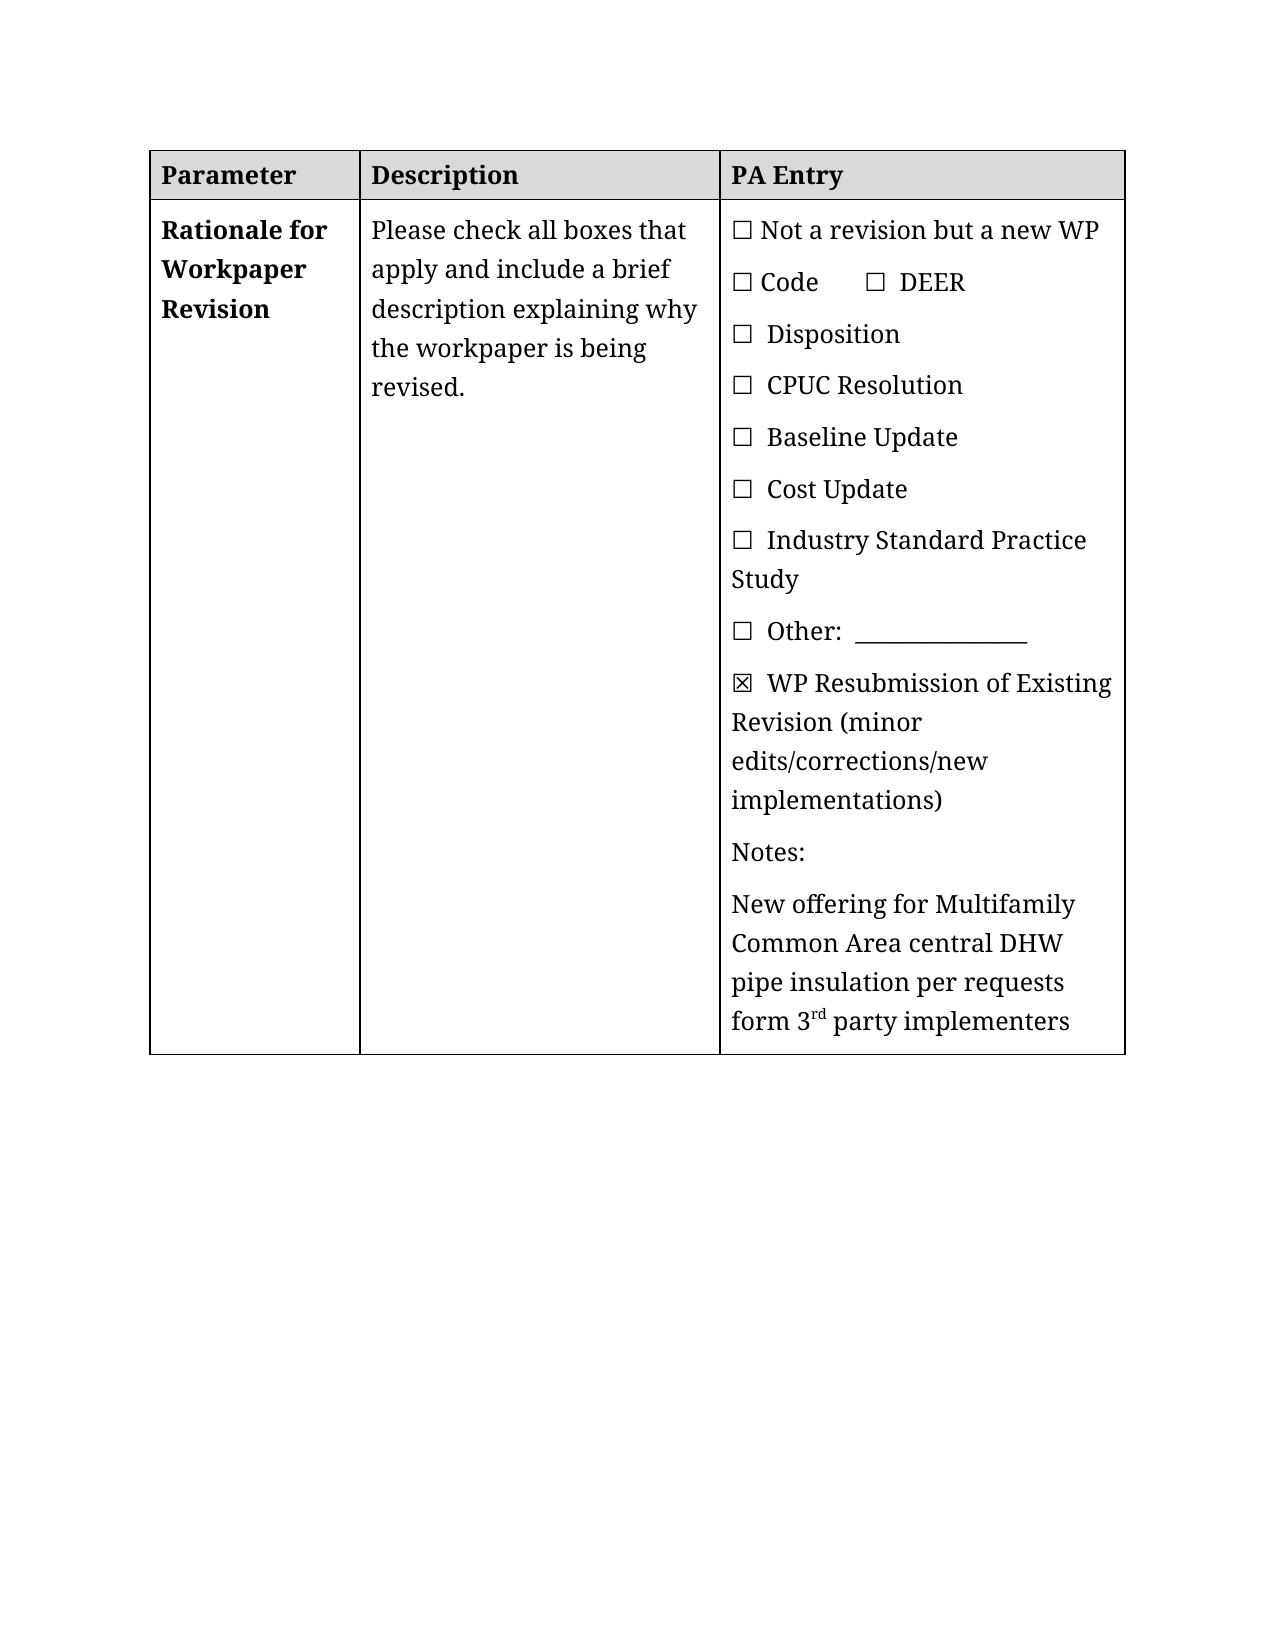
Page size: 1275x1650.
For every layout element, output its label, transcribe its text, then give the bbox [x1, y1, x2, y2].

table_header PA Entry [721, 151, 1124, 199]
table_cell Rationale for Workpaper Revision [151, 200, 359, 1054]
table_header Description [361, 151, 719, 199]
table_header Parameter [151, 151, 359, 199]
table_cell Please check all boxes that apply and include a brief description explaining why the workpaper is being revised. [361, 200, 719, 1054]
table_cell Not a revision but a new WP Code DEER Disposition CPUC Resolution Baseline Update Cost Update Industry Standard Practice Study Other: _______________ WP Resubmission of Existing Revision (minor edits/corrections/new implementations) Notes: New offering for Multifamily Common Area central DHW pipe insulation per requests form 3rd party implementers [721, 200, 1124, 1054]
